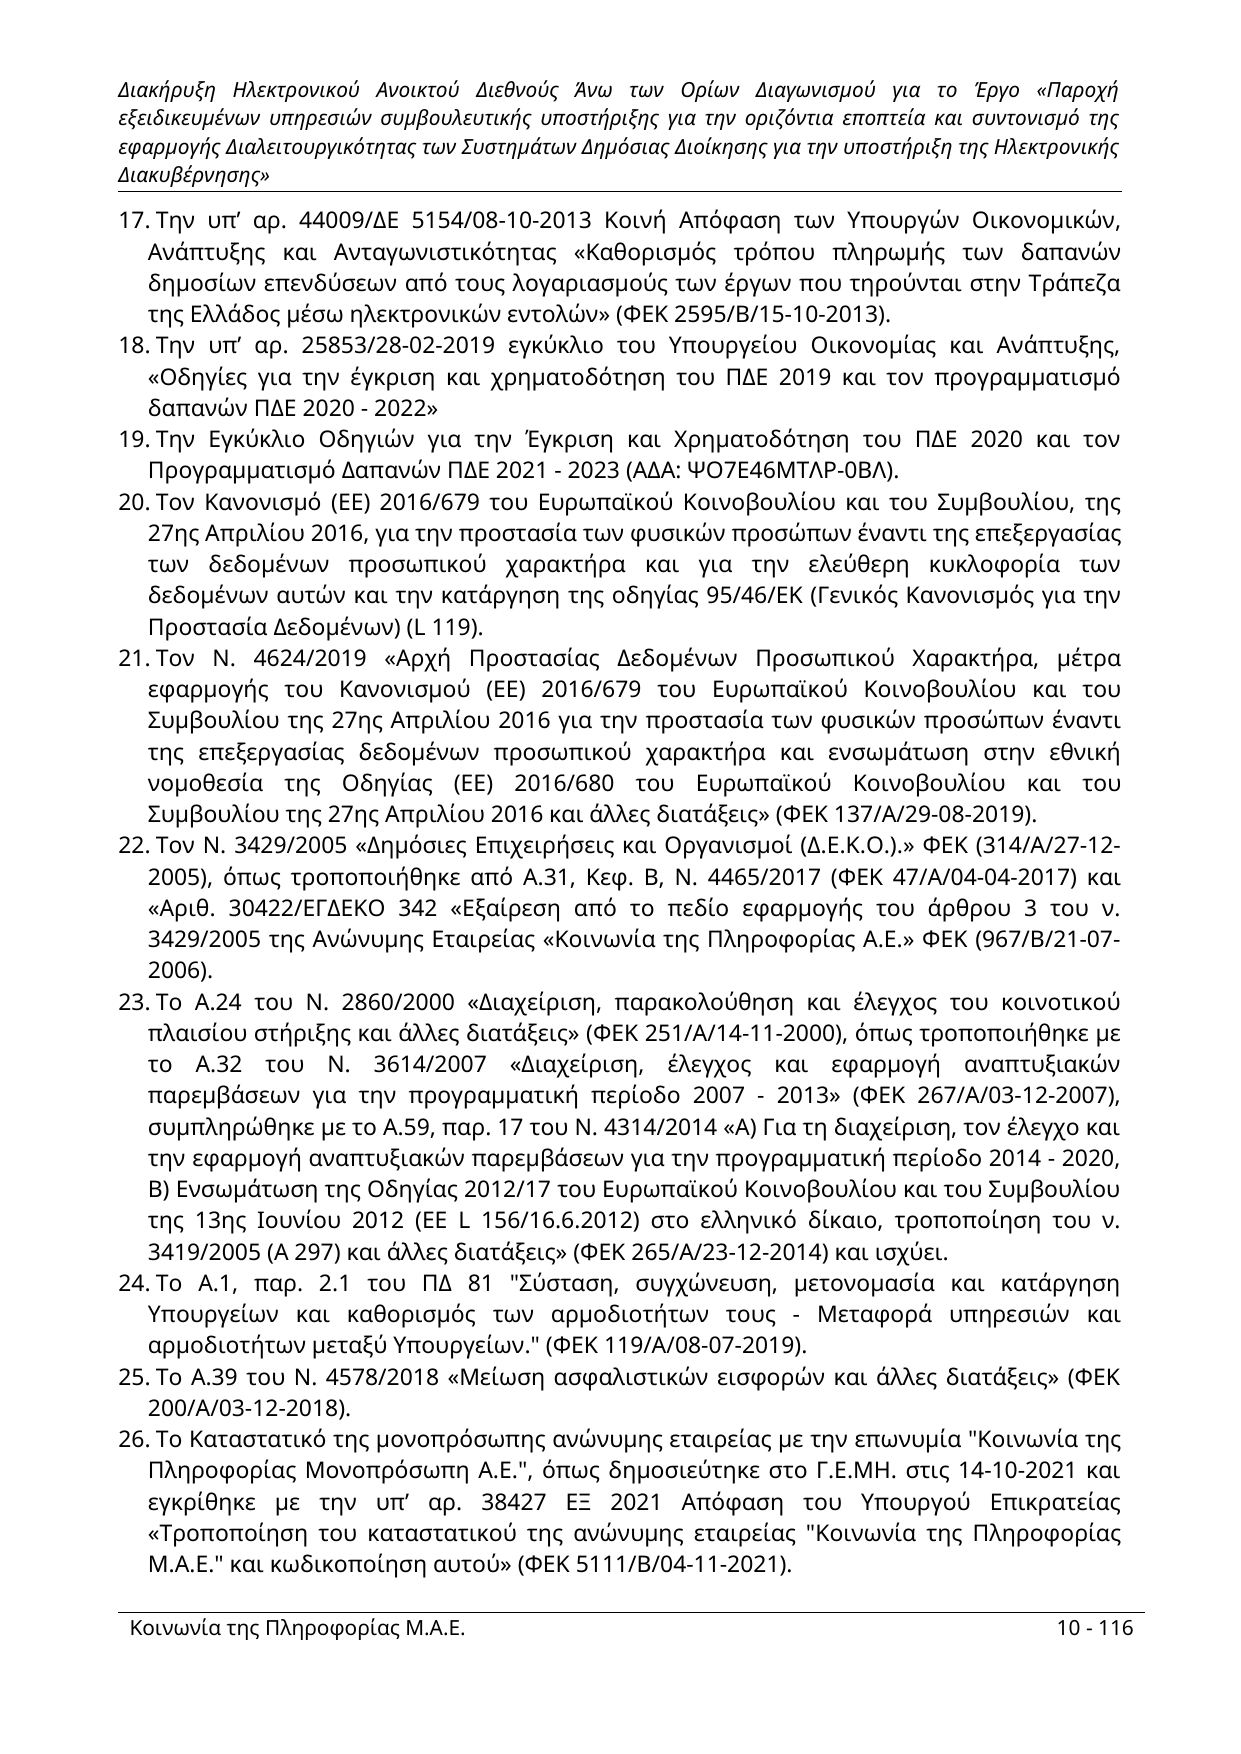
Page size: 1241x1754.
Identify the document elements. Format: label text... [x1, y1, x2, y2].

list Το Α.1, παρ. 2.1 του ΠΔ 81 "Σύσταση, συγχώνευση, μετονομασία και κατάργηση Υπουργείων και καθορισμός των αρμοδιοτήτων τους - Μεταφορά υπηρεσιών και αρμοδιοτήτων μεταξύ Υπουργείων." (ΦΕΚ 119/Α/08-07-2019). [118, 1267, 1122, 1361]
list Το Καταστατικό της μονοπρόσωπης ανώνυμης εταιρείας με την επωνυμία "Κοινωνία της Πληροφορίας Μονοπρόσωπη Α.Ε.", όπως δημοσιεύτηκε στο Γ.Ε.ΜΗ. στις 14-10-2021 και εγκρίθηκε με την υπ’ αρ. 38427 ΕΞ 2021 Απόφαση του Υπουργού Επικρατείας «Τροποποίηση του καταστατικού της ανώνυμης εταιρείας "Κοινωνία της Πληροφορίας Μ.Α.Ε." και κωδικοποίηση αυτού» (ΦΕΚ 5111/Β/04-11-2021). [118, 1423, 1122, 1579]
list Τον Κανονισμό (ΕΕ) 2016/679 του Ευρωπαϊκού Κοινοβουλίου και του Συμβουλίου, της 27ης Απριλίου 2016, για την προστασία των φυσικών προσώπων έναντι της επεξεργασίας των δεδομένων προσωπικού χαρακτήρα και για την ελεύθερη κυκλοφορία των δεδομένων αυτών και την κατάργηση της οδηγίας 95/46/ΕΚ (Γενικός Κανονισμός για την Προστασία Δεδομένων) (L 119). [118, 486, 1122, 642]
list Τον N. 3429/2005 «Δημόσιες Επιχειρήσεις και Οργανισμοί (Δ.Ε.Κ.Ο.).» ΦΕΚ (314/Α/27-12-2005), όπως τροποποιήθηκε από Α.31, Κεφ. Β, Ν. 4465/2017 (ΦΕΚ 47/Α/04-04-2017) και «Αριθ. 30422/ΕΓΔΕΚΟ 342 «Εξαίρεση από το πεδίο εφαρμογής του άρθρου 3 του ν. 3429/2005 της Ανώνυμης Εταιρείας «Κοινωνία της Πληροφορίας Α.Ε.» ΦΕΚ (967/Β/21-07-2006). [118, 829, 1122, 986]
list Τον Ν. 4624/2019 «Αρχή Προστασίας Δεδομένων Προσωπικού Χαρακτήρα, μέτρα εφαρμογής του Κανονισμού (ΕΕ) 2016/679 του Ευρωπαϊκού Κοινοβουλίου και του Συμβουλίου της 27ης Απριλίου 2016 για την προστασία των φυσικών προσώπων έναντι της επεξεργασίας δεδομένων προσωπικού χαρακτήρα και ενσωμάτωση στην εθνική νομοθεσία της Οδηγίας (ΕΕ) 2016/680 του Ευρωπαϊκού Κοινοβουλίου και του Συμβουλίου της 27ης Απριλίου 2016 και άλλες διατάξεις» (ΦΕΚ 137/Α/29-08-2019). [118, 642, 1122, 829]
list Το Α.39 του Ν. 4578/2018 «Μείωση ασφαλιστικών εισφορών και άλλες διατάξεις» (ΦΕΚ 200/Α/03-12-2018). [118, 1361, 1122, 1423]
list Την Εγκύκλιο Οδηγιών για την Έγκριση και Χρηματοδότηση του ΠΔΕ 2020 και τον Προγραμματισμό Δαπανών ΠΔΕ 2021 - 2023 (ΑΔΑ: ΨΟ7Ε46ΜΤΛΡ-0ΒΛ). [118, 423, 1122, 486]
list Την υπ’ αρ. 44009/ΔΕ 5154/08-10-2013 Κοινή Απόφαση των Υπουργών Οικονομικών, Ανάπτυξης και Ανταγωνιστικότητας «Καθορισμός τρόπου πληρωμής των δαπανών δημοσίων επενδύσεων από τους λογαριασμούς των έργων που τηρούνται στην Τράπεζα της Ελλάδος μέσω ηλεκτρονικών εντολών» (ΦΕΚ 2595/Β/15-10-2013). [118, 204, 1122, 329]
list Την υπ’ αρ. 25853/28-02-2019 εγκύκλιο του Υπουργείου Οικονομίας και Ανάπτυξης, «Οδηγίες για την έγκριση και χρηματοδότηση του ΠΔΕ 2019 και τον προγραμματισμό δαπανών ΠΔΕ 2020 - 2022» [118, 329, 1122, 423]
list Το Α.24 του Ν. 2860/2000 «Διαχείριση, παρακολούθηση και έλεγχος του κοινοτικού πλαισίου στήριξης και άλλες διατάξεις» (ΦΕΚ 251/Α/14-11-2000), όπως τροποποιήθηκε με το Α.32 του Ν. 3614/2007 «Διαχείριση, έλεγχος και εφαρμογή αναπτυξιακών παρεμβάσεων για την προγραμματική περίοδο 2007 - 2013» (ΦΕΚ 267/Α/03-12-2007), συμπληρώθηκε με το Α.59, παρ. 17 του Ν. 4314/2014 «Α) Για τη διαχείριση, τον έλεγχο και την εφαρμογή αναπτυξιακών παρεμβάσεων για την προγραμματική περίοδο 2014 - 2020, Β) Ενσωμάτωση της Οδηγίας 2012/17 του Ευρωπαϊκού Κοινοβουλίου και του Συμβουλίου της 13ης Ιουνίου 2012 (ΕΕ L 156/16.6.2012) στο ελληνικό δίκαιο, τροποποίηση του ν. 3419/2005 (Α 297) και άλλες διατάξεις» (ΦΕΚ 265/Α/23-12-2014) και ισχύει. [118, 986, 1122, 1267]
